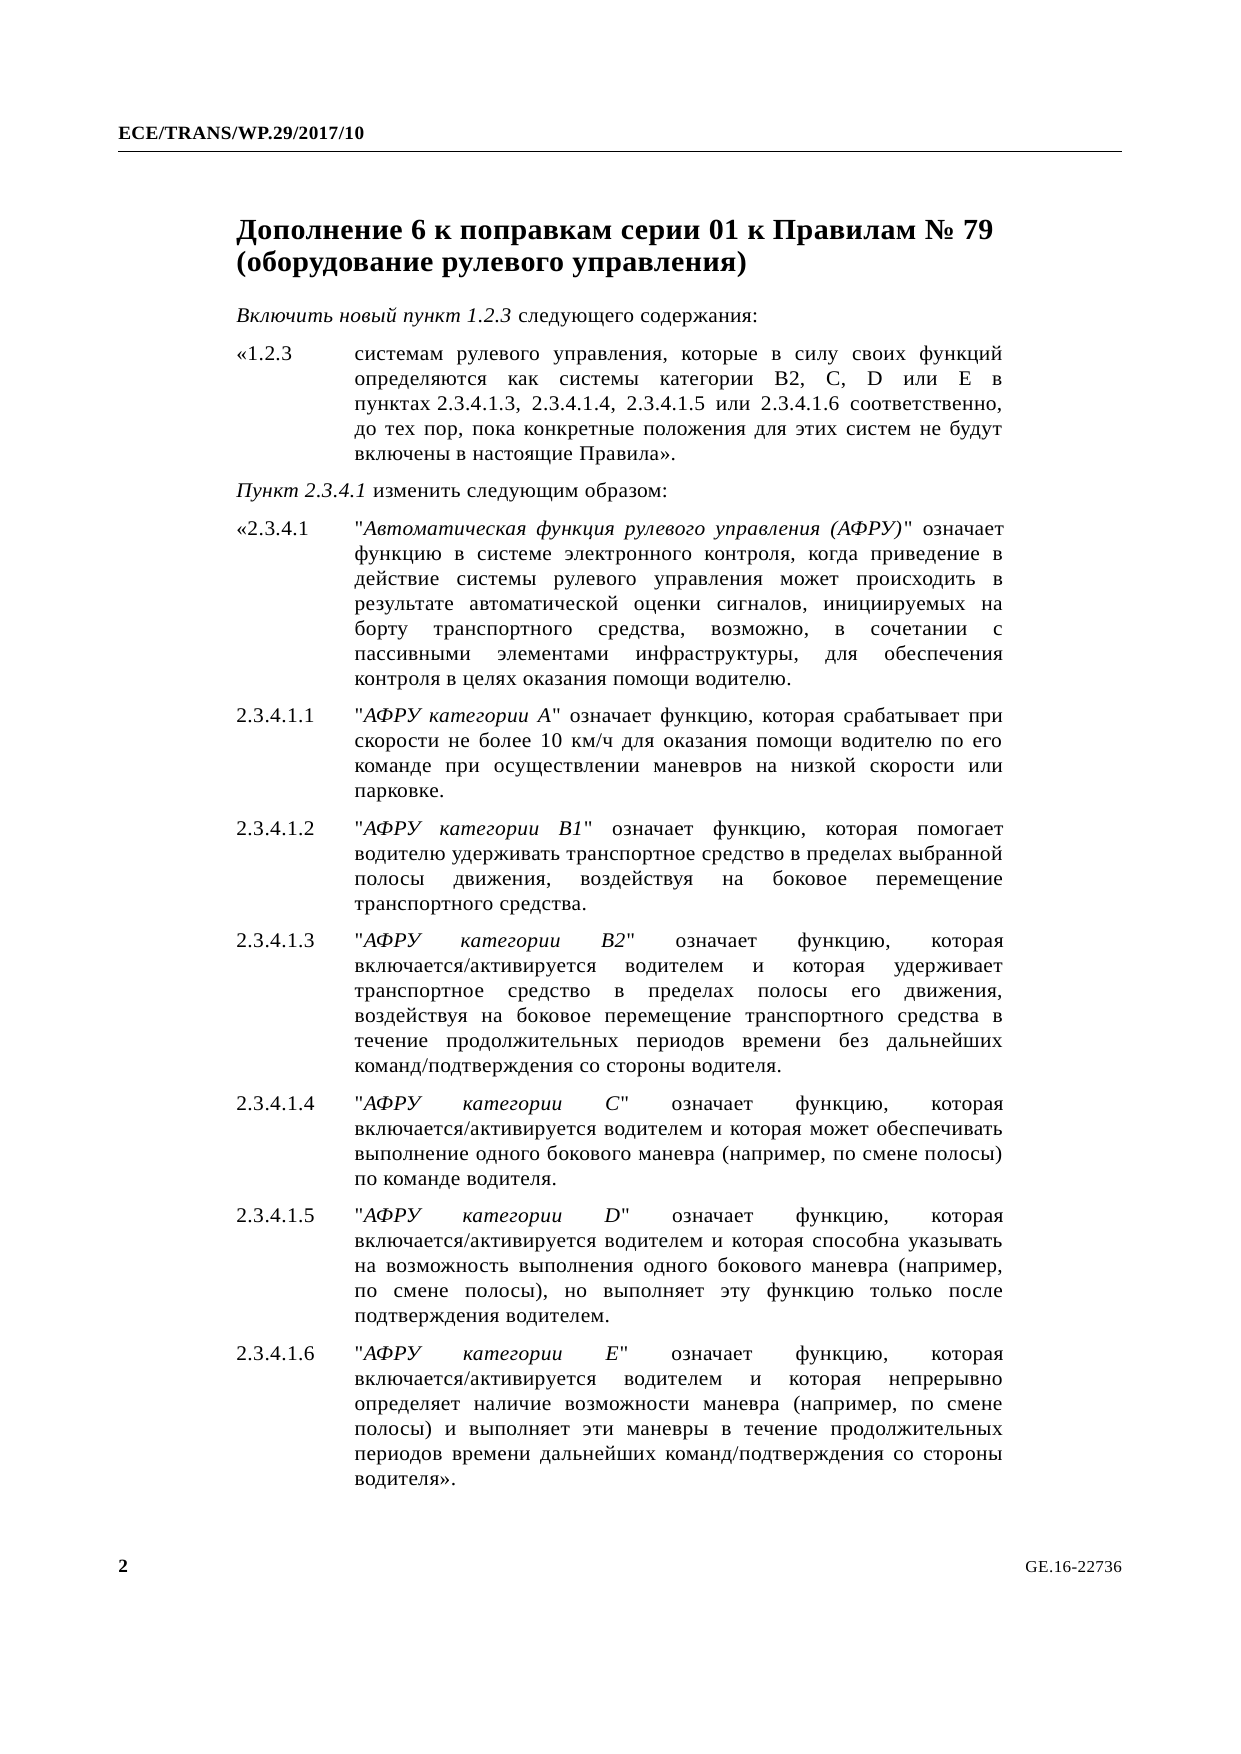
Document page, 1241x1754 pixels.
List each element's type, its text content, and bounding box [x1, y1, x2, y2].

text 2.3.4.1.6 "АФРУ категории E" означает функцию, которая включается/активируется водителем и которая непрерывно определяет наличие возможности маневра (например, по смене полосы) и выполняет эти маневры в течение продолжительных периодов времени дальнейших команд/подтверждения со стороны водителя». [236, 1340, 1004, 1490]
text Включить новый пункт 1.2.3 следующего содержания: [236, 302, 1004, 327]
text Пункт 2.3.4.1 изменить следующим образом: [236, 477, 1004, 502]
text Дополнение 6 к поправкам серии 01 к Правилам № 79 (оборудование рулевого управления) [118, 215, 1004, 277]
text «1.2.3 системам рулевого управления, которые в силу своих функций определяются как системы категории B2, C, D или E в пунктах 2.3.4.1.3, 2.3.4.1.4, 2.3.4.1.5 или 2.3.4.1.6 соответственно, до тех пор, пока конкретные положения для этих систем не будут включены в настоящие Правила». [236, 340, 1004, 465]
text 2.3.4.1.1 "АФРУ категории A" означает функцию, которая срабатывает при скорости не более 10 км/ч для оказания помощи водителю по его команде при осуществлении маневров на низкой скорости или парковке. [236, 702, 1004, 802]
text 2.3.4.1.3 "АФРУ категории B2" означает функцию, которая включается/активируется водителем и которая удерживает транспортное средство в пределах полосы его движения, воздействуя на боковое перемещение транспортного средства в течение продолжительных периодов времени без дальнейших команд/подтверждения со стороны водителя. [236, 927, 1004, 1077]
text 2.3.4.1.2 "АФРУ категории В1" означает функцию, которая помогает водителю удерживать транспортное средство в пределах выбранной полосы движения, воздействуя на боковое перемещение транспортного средства. [236, 815, 1004, 915]
text 2.3.4.1.5 "АФРУ категории D" означает функцию, которая включается/активируется водителем и которая способна указывать на возможность выполнения одного бокового маневра (например, по смене полосы), но выполняет эту функцию только после подтверждения водителем. [236, 1202, 1004, 1327]
text 2.3.4.1.4 "АФРУ категории C" означает функцию, которая включается/активируется водителем и которая может обеспечивать выполнение одного бокового маневра (например, по смене полосы) по команде водителя. [236, 1090, 1004, 1190]
text «2.3.4.1 "Автоматическая функция рулевого управления (АФРУ)" означает функцию в системе электронного контроля, когда приведение в действие системы рулевого управления может происходить в результате автоматической оценки сигналов, инициируемых на борту транспортного средства, возможно, в сочетании с пассивными элементами инфраструктуры, для обеспечения контроля в целях оказания помощи водителю. [236, 515, 1004, 690]
